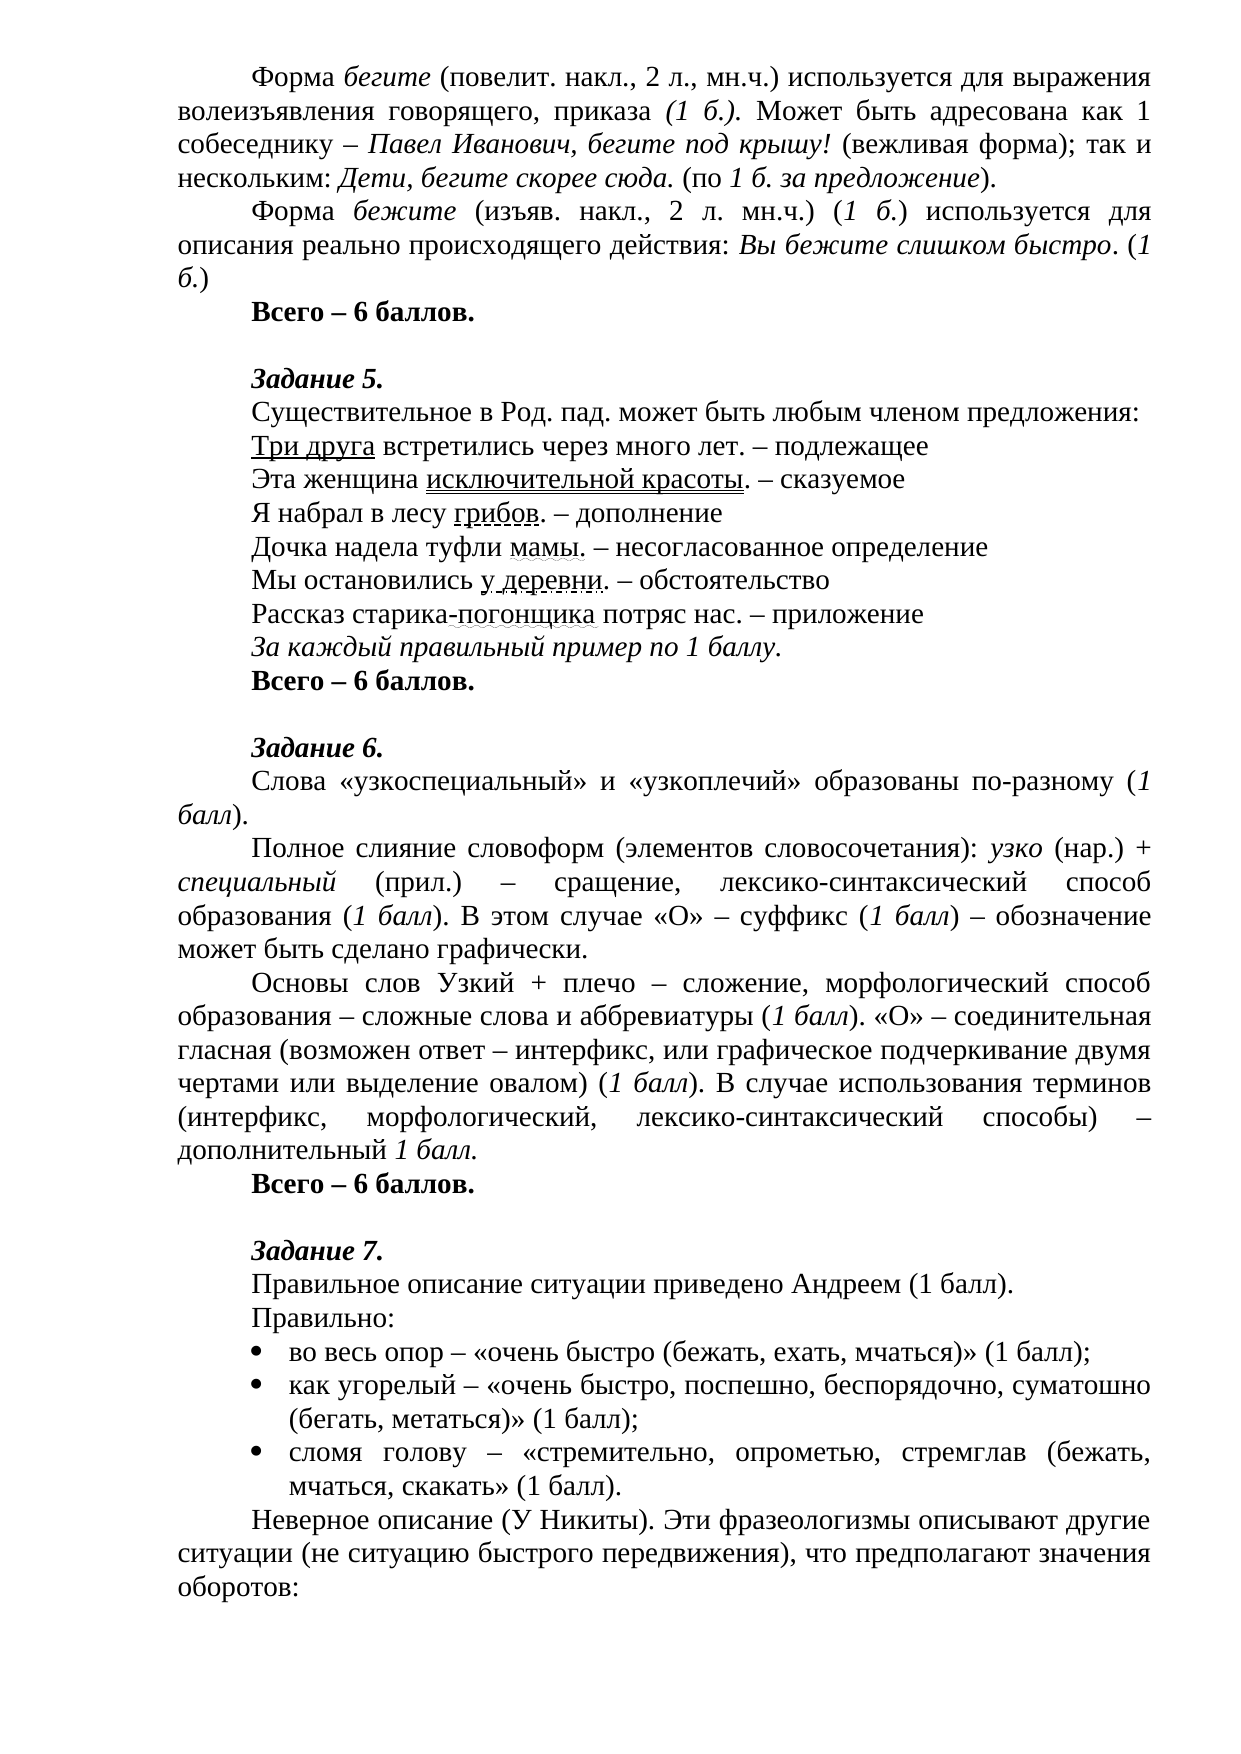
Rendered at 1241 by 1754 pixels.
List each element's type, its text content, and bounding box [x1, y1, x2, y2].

text Существительное в Род. пад. может быть любым членом предложения: [177, 394, 1152, 428]
text Слова «узкоспециальный» и «узкоплечий» образованы по-разному (1 балл). [177, 763, 1152, 831]
text Форма бежите (изъяв. накл., 2 л. мн.ч.) (1 б.) используется для описания реально происходящего действия: Вы бежите слишком быстро. (1 б.) [177, 193, 1152, 294]
text За каждый правильный пример по 1 баллу. [177, 629, 1152, 663]
text Задание 6. [177, 730, 1152, 763]
text Я набрал в лесу грибов. – дополнение [177, 495, 1152, 529]
text Всего – 6 баллов. [177, 1166, 1152, 1199]
text Всего – 6 баллов. [177, 663, 1152, 696]
text Задание 7. [177, 1233, 1152, 1267]
text Основы слов Узкий + плечо – сложение, морфологический способ образования – сложные слова и аббревиатуры (1 балл). «О» – соединительная гласная (возможен ответ – интерфикс, или графическое подчеркивание двумя чертами или выделение овалом) (1 балл). В случае использования терминов (интерфикс, морфологический, лексико-синтаксический способы) – дополнительный 1 балл. [177, 965, 1152, 1166]
text Задание 5. [177, 361, 1152, 394]
list во весь опор – «очень быстро (бежать, ехать, мчаться)» (1 балл); [251, 1334, 1152, 1367]
text Форма бегите (повелит. накл., 2 л., мн.ч.) используется для выражения волеизъявления говорящего, приказа (1 б.). Может быть адресована как 1 собеседнику – Павел Иванович, бегите под крышу! (вежливая форма); так и нескольким: Дети, бегите скорее сюда. (по 1 б. за предложение). [177, 59, 1152, 193]
text Полное слияние словоформ (элементов словосочетания): узко (нар.) + специальный (прил.) – сращение, лексико-синтаксический способ образования (1 балл). В этом случае «О» – суффикс (1 балл) – обозначение может быть сделано графически. [177, 831, 1152, 965]
text Правильно: [177, 1300, 1152, 1334]
text Эта женщина исключительной красоты. – сказуемое [177, 462, 1152, 495]
text Правильное описание ситуации приведено Андреем (1 балл). [177, 1267, 1152, 1300]
text Неверное описание (У Никиты). Эти фразеологизмы описывают другие ситуации (не ситуацию быстрого передвижения), что предполагают значения оборотов: [177, 1502, 1152, 1602]
text Дочка надела туфли мамы. – несогласованное определение [177, 529, 1152, 562]
text Рассказ старика-погонщика потряс нас. – приложение [177, 596, 1152, 629]
text Всего – 6 баллов. [177, 294, 1152, 327]
list сломя голову – «стремительно, опрометью, стремглав (бежать, мчаться, скакать» (1 балл). [251, 1434, 1152, 1502]
text Мы остановились у деревни. – обстоятельство [177, 562, 1152, 596]
list как угорелый – «очень быстро, поспешно, беспорядочно, суматошно (бегать, метаться)» (1 балл); [251, 1367, 1152, 1434]
text Три друга встретились через много лет. – подлежащее [177, 428, 1152, 462]
